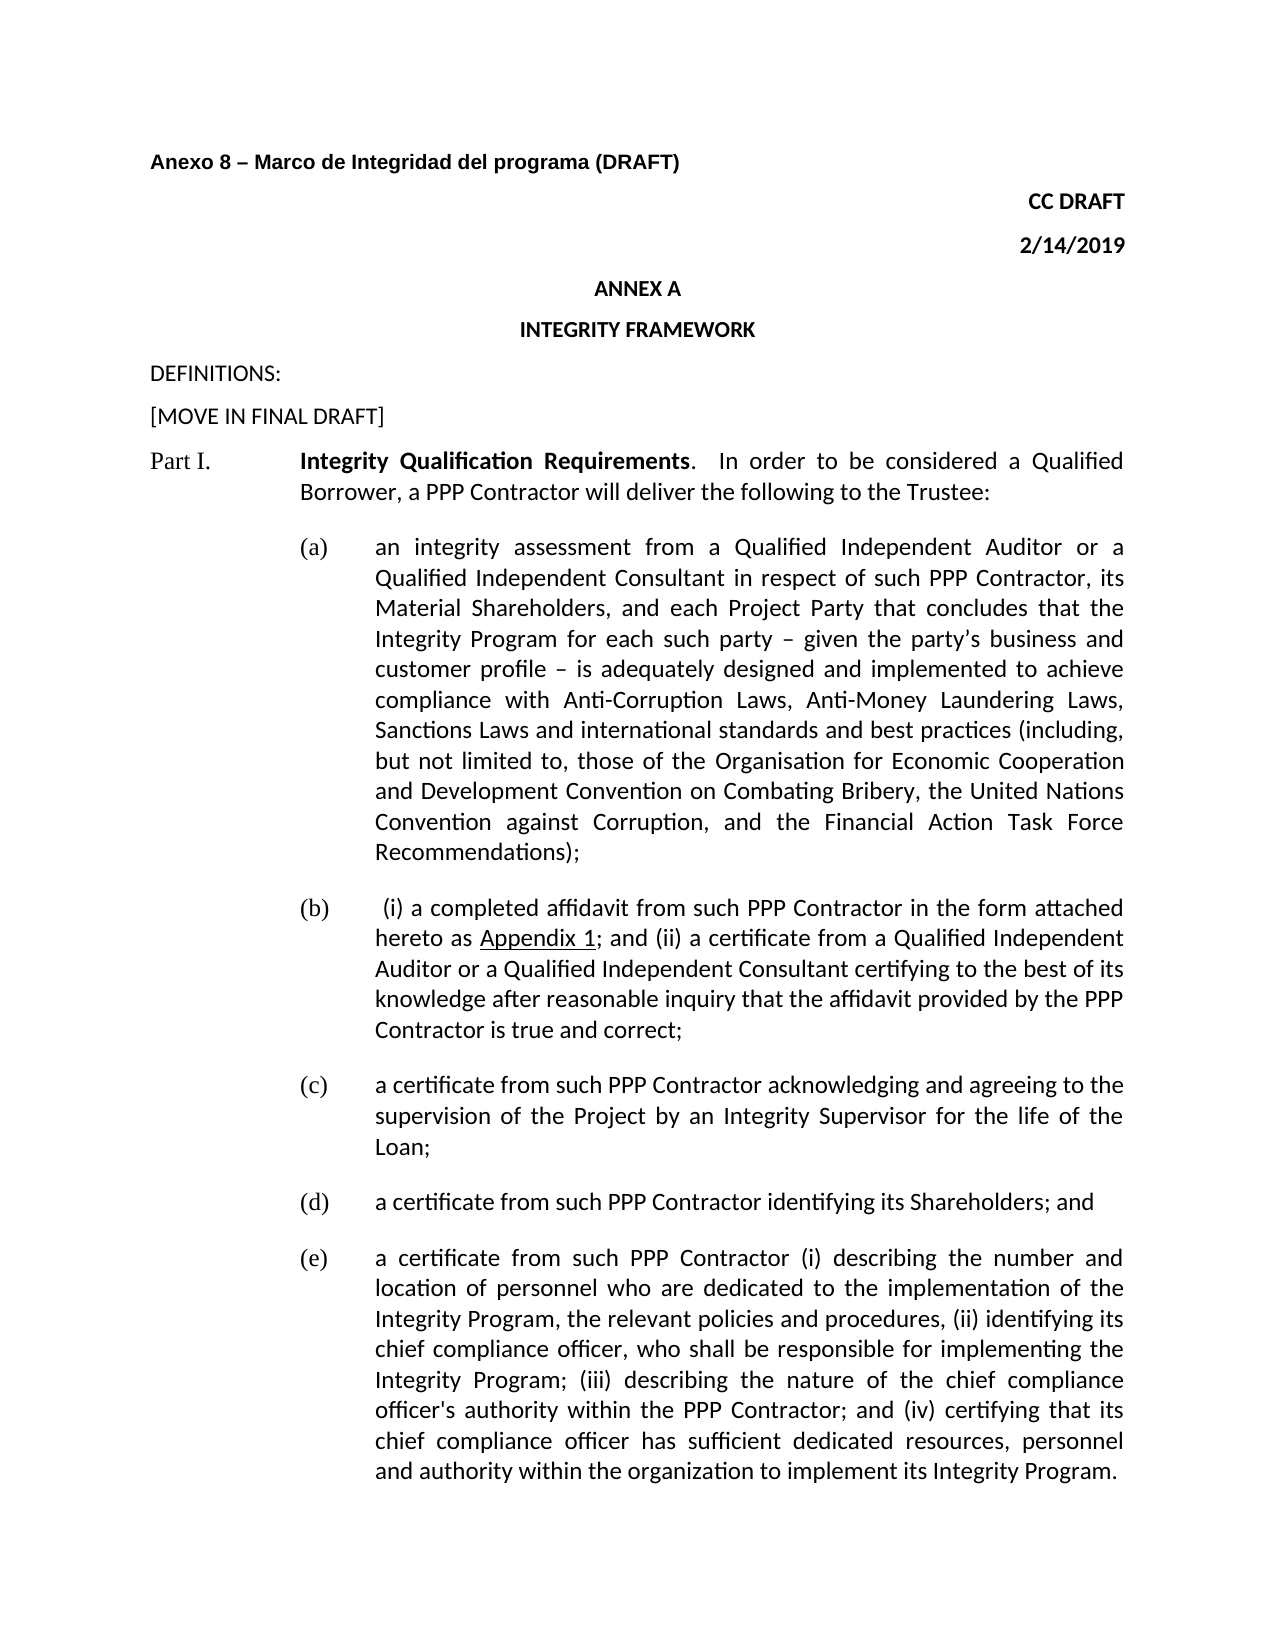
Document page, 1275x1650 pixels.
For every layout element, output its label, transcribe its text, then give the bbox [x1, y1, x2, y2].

text (i) a completed affidavit from such PPP Contractor in the form attached hereto as Appendix 1; and (ii) a certificate from a Qualified Independent Auditor or a Qualified Independent Consultant certifying to the best of its knowledge after reasonable inquiry that the affidavit provided by the PPP Contractor is true and correct; [300, 892, 1125, 1045]
text a certificate from such PPP Contractor identifying its Shareholders; and [300, 1186, 1125, 1217]
text DEFINITIONS: [150, 358, 1125, 387]
text CC DRAFT [150, 186, 1125, 215]
title Anexo 8 – Marco de Integridad del programa (DRAFT) [150, 150, 1125, 174]
text a certificate from such PPP Contractor (i) describing the number and location of personnel who are dedicated to the implementation of the Integrity Program, the relevant policies and procedures, (ii) identifying its chief compliance officer, who shall be responsible for implementing the Integrity Program; (iii) describing the nature of the chief compliance officer's authority within the PPP Contractor; and (iv) certifying that its chief compliance officer has sufficient dedicated resources, personnel and authority within the organization to implement its Integrity Program. [300, 1242, 1125, 1486]
title INTEGRITY FRAMEWORK [150, 316, 1125, 344]
title ANNEX A [150, 274, 1125, 302]
text [MOVE IN FINAL DRAFT] [150, 401, 1125, 431]
text a certificate from such PPP Contractor acknowledging and agreeing to the supervision of the Project by an Integrity Supervisor for the life of the Loan; [300, 1070, 1125, 1161]
text Integrity Qualification Requirements. In order to be considered a Qualified Borrower, a PPP Contractor will deliver the following to the Trustee: [150, 445, 1125, 506]
text an integrity assessment from a Qualified Independent Auditor or a Qualified Independent Consultant in respect of such PPP Contractor, its Material Shareholders, and each Project Party that concludes that the Integrity Program for each such party – given the party’s business and customer profile – is adequately designed and implemented to achieve compliance with Anti-Corruption Laws, Anti-Money Laundering Laws, Sanctions Laws and international standards and best practices (including, but not limited to, those of the Organisation for Economic Cooperation and Development Convention on Combating Bribery, the United Nations Convention against Corruption, and the Financial Action Task Force Recommendations); [300, 531, 1125, 867]
text 2/14/2019 [150, 230, 1125, 259]
